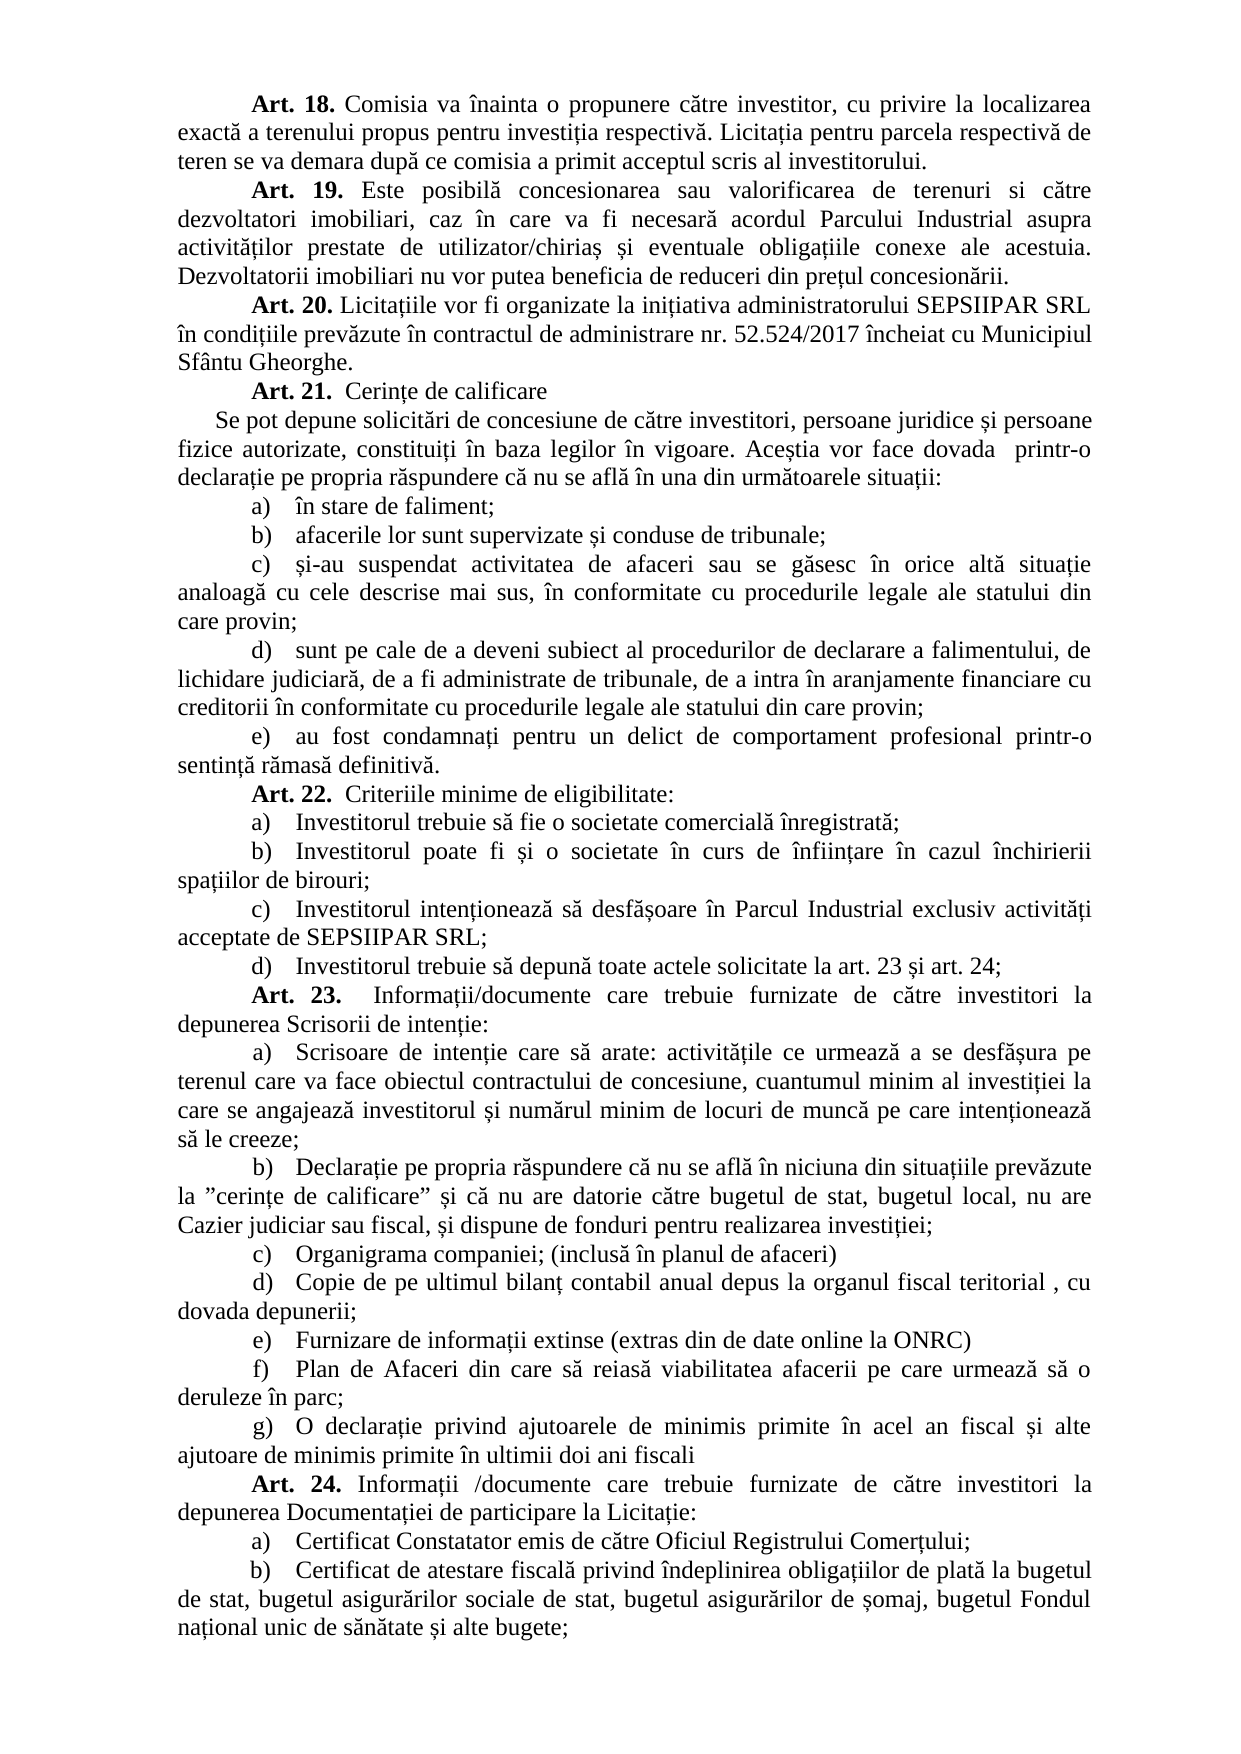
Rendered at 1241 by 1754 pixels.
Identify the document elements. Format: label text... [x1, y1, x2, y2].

text Art. 22. Criteriile minime de eligibilitate: [177, 779, 1092, 807]
text Se pot depune solicitări de concesiune de către investitori, persoane juridice și persoane fizice autorizate, constituiți în baza legilor în vigoare. Aceștia vor face dovada printr-o declarație pe propria răspundere că nu se află în una din următoarele situații: [177, 405, 1092, 491]
list sunt pe cale de a deveni subiect al procedurilor de declarare a falimentului, de lichidare judiciară, de a fi administrate de tribunale, de a intra în aranjamente financiare cu creditorii în conformitate cu procedurile legale ale statului din care provin; [177, 635, 1092, 721]
list Investitorul trebuie să depună toate actele solicitate la art. 23 și art. 24; [177, 951, 1092, 980]
text Art. 20. Licitațiile vor fi organizate la inițiativa administratorului SEPSIIPAR SRL în condițiile prevăzute în contractul de administrare nr. 52.524/2017 încheiat cu Municipiul Sfântu Gheorghe. [177, 290, 1092, 376]
list Copie de pe ultimul bilanț contabil anual depus la organul fiscal teritorial , cu dovada depunerii; [177, 1267, 1092, 1325]
list și-au suspendat activitatea de afaceri sau se găsesc în orice altă situație analoagă cu cele descrise mai sus, în conformitate cu procedurile legale ale statului din care provin; [177, 549, 1092, 635]
list au fost condamnați pentru un delict de comportament profesional printr-o sentință rămasă definitivă. [177, 721, 1092, 779]
text Art. 21. Cerințe de calificare [177, 376, 1092, 405]
list Scrisoare de intenție care să arate: activitățile ce urmează a se desfășura pe terenul care va face obiectul contractului de concesiune, cuantumul minim al investiției la care se angajează investitorul și numărul minim de locuri de muncă pe care intenționează să le creeze; [177, 1037, 1092, 1152]
text Art. 19. Este posibilă concesionarea sau valorificarea de terenuri si către dezvoltatori imobiliari, caz în care va fi necesară acordul Parcului Industrial asupra activităților prestate de utilizator/chiriaș și eventuale obligațiile conexe ale acestuia. Dezvoltatorii imobiliari nu vor putea beneficia de reduceri din prețul concesionării. [177, 175, 1092, 290]
list Investitorul intenționează să desfășoare în Parcul Industrial exclusiv activități acceptate de SEPSIIPAR SRL; [177, 894, 1092, 951]
list O declarație privind ajutoarele de minimis primite în acel an fiscal și alte ajutoare de minimis primite în ultimii doi ani fiscali [177, 1411, 1092, 1469]
list Furnizare de informații extinse (extras din de date online la ONRC) [177, 1325, 1092, 1354]
list Investitorul poate fi și o societate în curs de înființare în cazul închirierii spațiilor de birouri; [177, 836, 1092, 894]
list Plan de Afaceri din care să reiasă viabilitatea afacerii pe care urmează să o deruleze în parc; [177, 1354, 1092, 1411]
text Art. 24. Informații /documente care trebuie furnizate de către investitori la depunerea Documentației de participare la Licitație: [177, 1469, 1092, 1526]
list afacerile lor sunt supervizate și conduse de tribunale; [251, 520, 1092, 549]
list Declarație pe propria răspundere că nu se află în niciuna din situațiile prevăzute la ”cerințe de calificare” și că nu are datorie către bugetul de stat, bugetul local, nu are Cazier judiciar sau fiscal, și dispune de fonduri pentru realizarea investiției; [177, 1152, 1092, 1239]
list în stare de faliment; [251, 491, 1092, 520]
list Certificat de atestare fiscală privind îndeplinirea obligațiilor de plată la bugetul de stat, bugetul asigurărilor sociale de stat, bugetul asigurărilor de șomaj, bugetul Fondul național unic de sănătate și alte bugete; [177, 1555, 1092, 1641]
text Art. 23. Informații/documente care trebuie furnizate de către investitori la depunerea Scrisorii de intenție: [177, 980, 1092, 1037]
text Art. 18. Comisia va înainta o propunere către investitor, cu privire la localizarea exactă a terenului propus pentru investiția respectivă. Licitația pentru parcela respectivă de teren se va demara după ce comisia a primit acceptul scris al investitorului. [177, 89, 1092, 175]
list Investitorul trebuie să fie o societate comercială înregistrată; [251, 807, 1092, 836]
list Certificat Constatator emis de către Oficiul Registrului Comerțului; [251, 1526, 1092, 1555]
list Organigrama companiei; (inclusă în planul de afaceri) [177, 1239, 1092, 1267]
